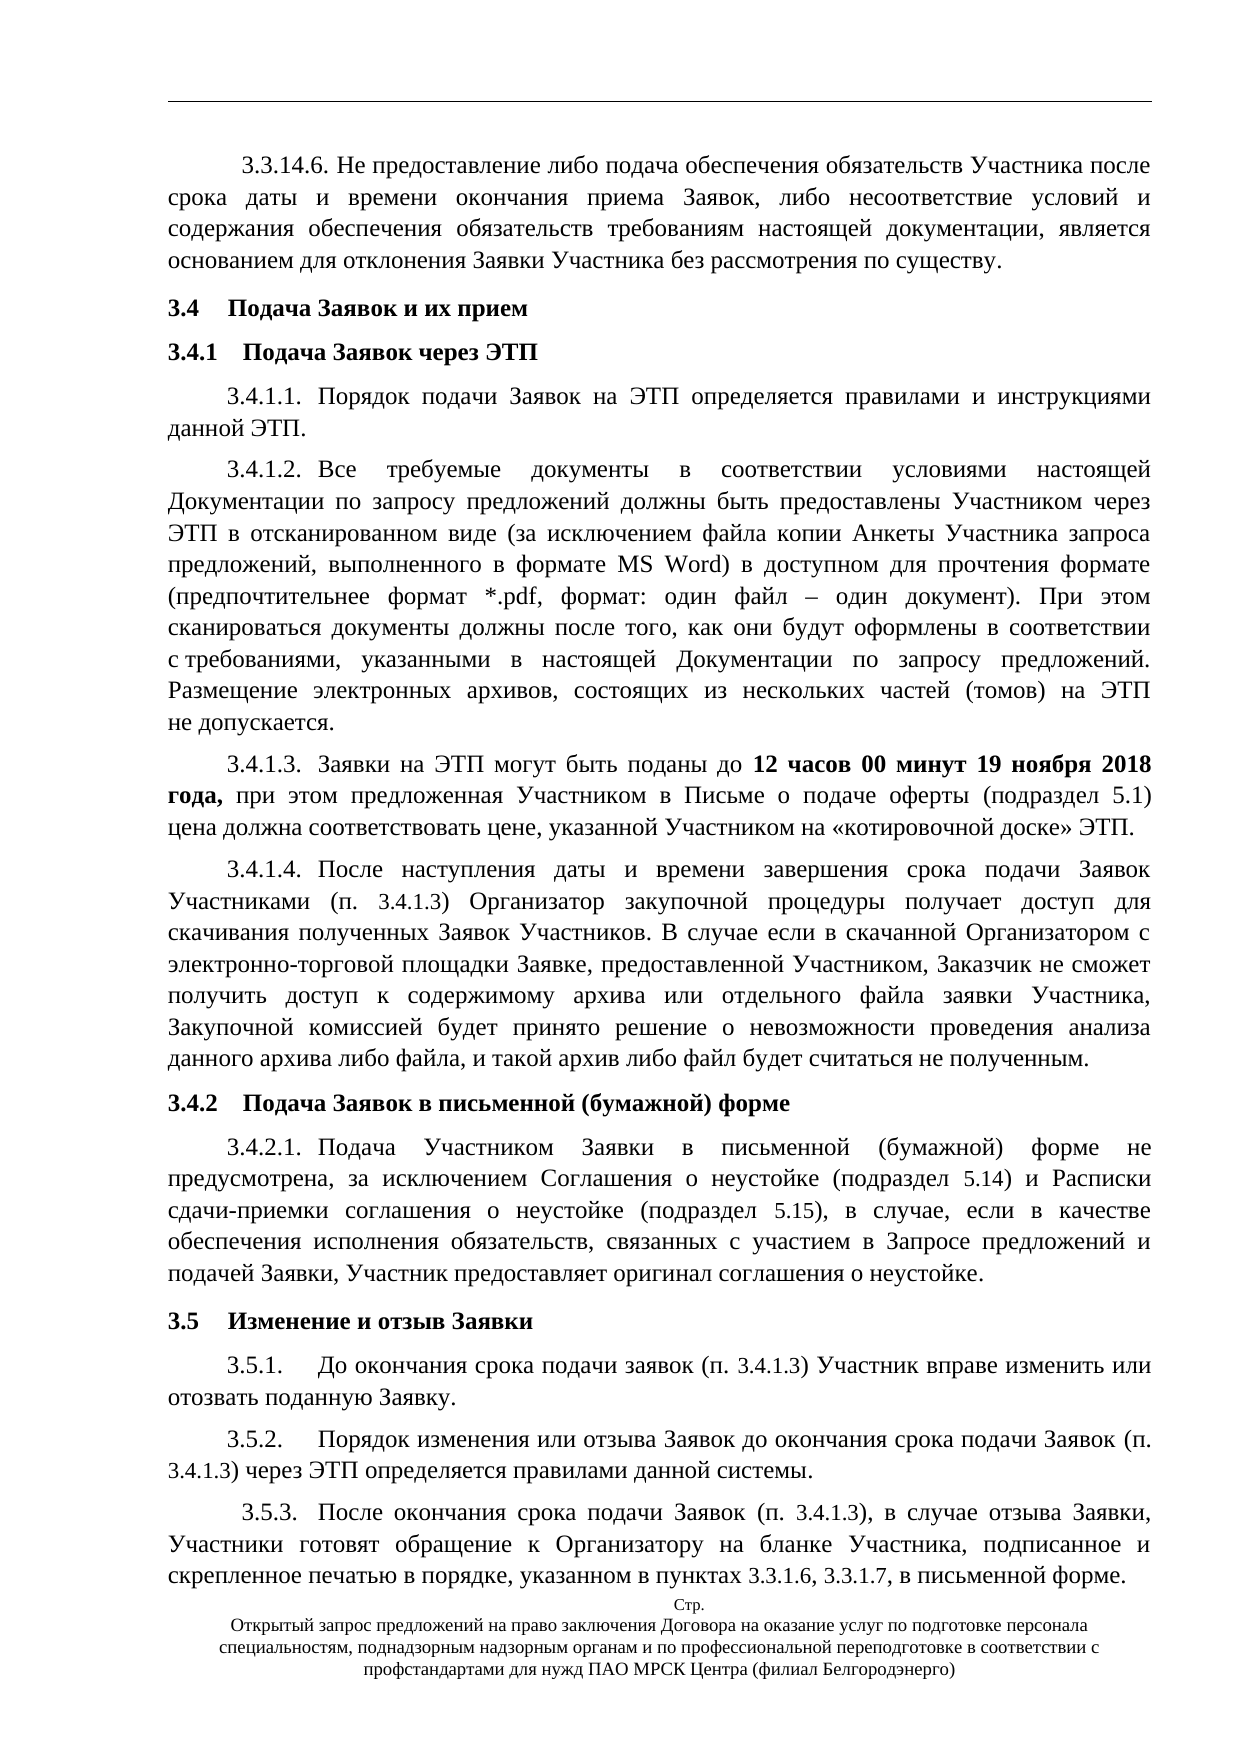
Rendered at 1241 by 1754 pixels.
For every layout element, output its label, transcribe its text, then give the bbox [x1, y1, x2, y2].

subtitle Подача Заявок в письменной (бумажной) форме [168, 1088, 1152, 1116]
subtitle Подача Заявок через ЭТП [168, 337, 1152, 366]
subtitle Изменение и отзыв Заявки [168, 1306, 1152, 1335]
subtitle Подача Заявок и их прием [168, 293, 1152, 322]
list Порядок подачи Заявок на ЭТП определяется правилами и инструкциями данной ЭТП. [168, 381, 1152, 441]
list После наступления даты и времени завершения срока подачи Заявок Участниками (п. 3.4.1.3) Организатор закупочной процедуры получает доступ для скачивания полученных Заявок Участников. В случае если в скачанной Организатором с электронно-торговой площадки Заявке, предоставленной Участником, Заказчик не сможет получить доступ к содержимому архива или отдельного файла заявки Участника, Закупочной комиссией будет принято решение о невозможности проведения анализа данного архива либо файла, и такой архив либо файл будет считаться не полученным. [168, 854, 1152, 1072]
list Заявки на ЭТП могут быть поданы до 12 часов 00 минут 19 ноября 2018 года, при этом предложенная Участником в Письме о подаче оферты (подраздел 5.1) цена должна соответствовать цене, указанной Участником на «котировочной доске» ЭТП. [168, 749, 1152, 841]
list Порядок изменения или отзыва Заявок до окончания срока подачи Заявок (п. 3.4.1.3) через ЭТП определяется правилами данной системы. [168, 1424, 1152, 1484]
list После окончания срока подачи Заявок (п. 3.4.1.3), в случае отзыва Заявки, Участники готовят обращение к Организатору на бланке Участника, подписанное и скрепленное печатью в порядке, указанном в пунктах 3.3.1.6, 3.3.1.7, в письменной форме. [168, 1497, 1152, 1589]
list Не предоставление либо подача обеспечения обязательств Участника после срока даты и времени окончания приема Заявок, либо несоответствие условий и содержания обеспечения обязательств требованиям настоящей документации, является основанием для отклонения Заявки Участника без рассмотрения по существу. [168, 150, 1152, 273]
list Подача Участником Заявки в письменной (бумажной) форме не предусмотрена, за исключением Соглашения о неустойке (подраздел 5.14) и Расписки сдачи-приемки соглашения о неустойке (подраздел 5.15), в случае, если в качестве обеспечения исполнения обязательств, связанных с участием в Запросе предложений и подачей Заявки, Участник предоставляет оригинал соглашения о неустойке. [168, 1132, 1152, 1287]
list До окончания срока подачи заявок (п. 3.4.1.3) Участник вправе изменить или отозвать поданную Заявку. [168, 1350, 1152, 1411]
list Все требуемые документы в соответствии условиями настоящей Документации по запросу предложений должны быть предоставлены Участником через ЭТП в отсканированном виде (за исключением файла копии Анкеты Участника запроса предложений, выполненного в формате MS Word) в доступном для прочтения формате (предпочтительнее формат *.pdf, формат: один файл – один документ). При этом сканироваться документы должны после того, как они будут оформлены в соответствии с требованиями, указанными в настоящей Документации по запросу предложений. Размещение электронных архивов, состоящих из нескольких частей (томов) на ЭТП не допускается. [168, 454, 1152, 736]
